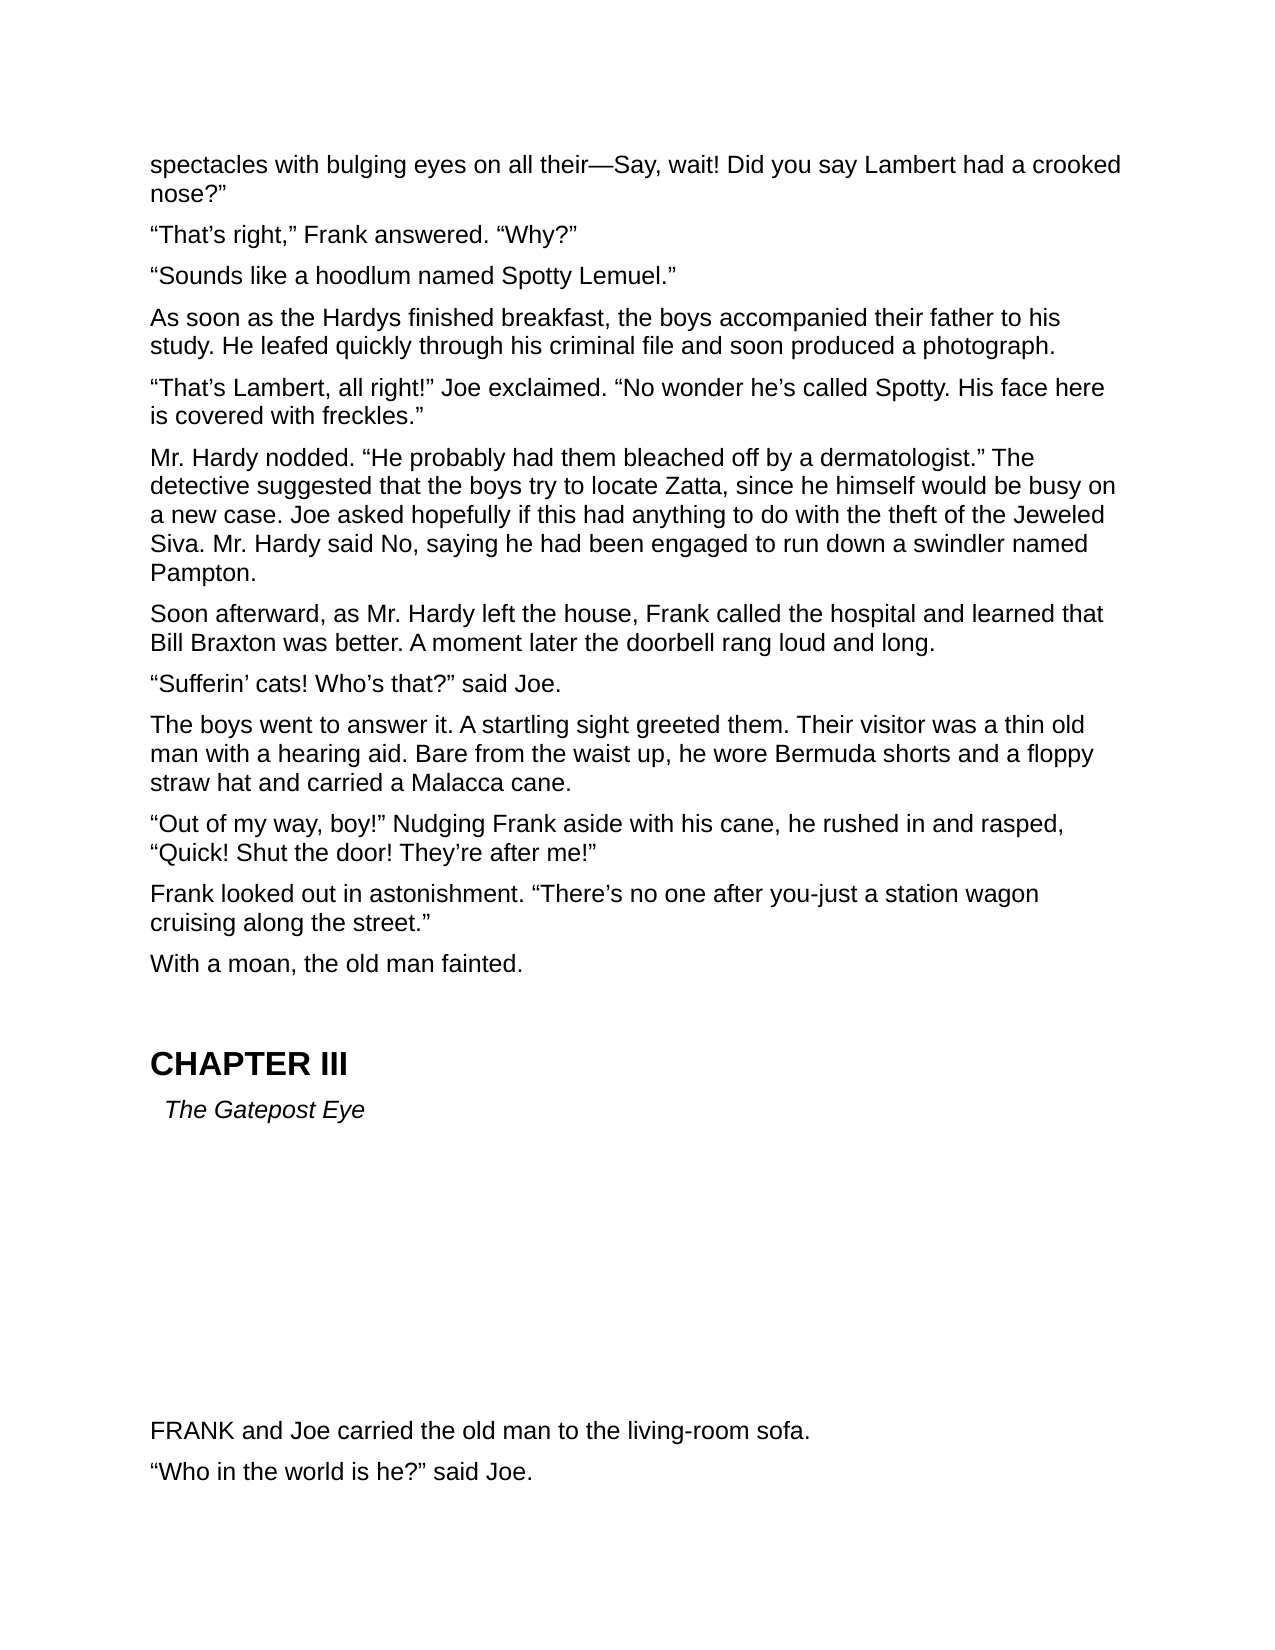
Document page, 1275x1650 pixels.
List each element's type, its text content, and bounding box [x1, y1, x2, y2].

text “Who in the world is he?” said Joe. [150, 1457, 1125, 1486]
text Soon afterward, as Mr. Hardy left the house, Frank called the hospital and learned that Bill Braxton was better. A moment later the doorbell rang loud and long. [150, 599, 1125, 656]
text “Sufferin’ cats! Who’s that?” said Joe. [150, 669, 1125, 697]
text Mr. Hardy nodded. “He probably had them bleached off by a dermatologist.” The detective suggested that the boys try to locate Zatta, since he himself would be busy on a new case. Joe asked hopefully if this had anything to do with the theft of the Jeweled Siva. Mr. Hardy said No, saying he had been engaged to run down a swindler named Pampton. [150, 442, 1125, 586]
text The boys went to answer it. A startling sight greeted them. Their visitor was a thin old man with a hearing aid. Bare from the waist up, he wore Bermuda shorts and a floppy straw hat and carried a Malacca cane. [150, 710, 1125, 796]
text As soon as the Hardys finished breakfast, the boys accompanied their father to his study. He leafed quickly through his criminal file and soon produced a photograph. [150, 302, 1125, 360]
text “Out of my way, boy!” Nudging Frank aside with his cane, he rushed in and rasped, “Quick! Shut the door! They’re after me!” [150, 809, 1125, 866]
text “That’s Lambert, all right!” Joe exclaimed. “No wonder he’s called Spotty. His face here is covered with freckles.” [150, 372, 1125, 430]
text “That’s right,” Frank answered. “Why?” [150, 220, 1125, 249]
text FRANK and Joe carried the old man to the living-room sofa. [150, 1416, 1125, 1445]
text The Gatepost Eye [150, 1095, 1125, 1123]
text Frank looked out in astonishment. “There’s no one after you-just a station wagon cruising along the street.” [150, 879, 1125, 936]
subtitle CHAPTER III [150, 1044, 1125, 1082]
text “Sounds like a hoodlum named Spotty Lemuel.” [150, 261, 1125, 290]
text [150, 150, 1125, 207]
text With a moan, the old man fainted. [150, 949, 1125, 977]
